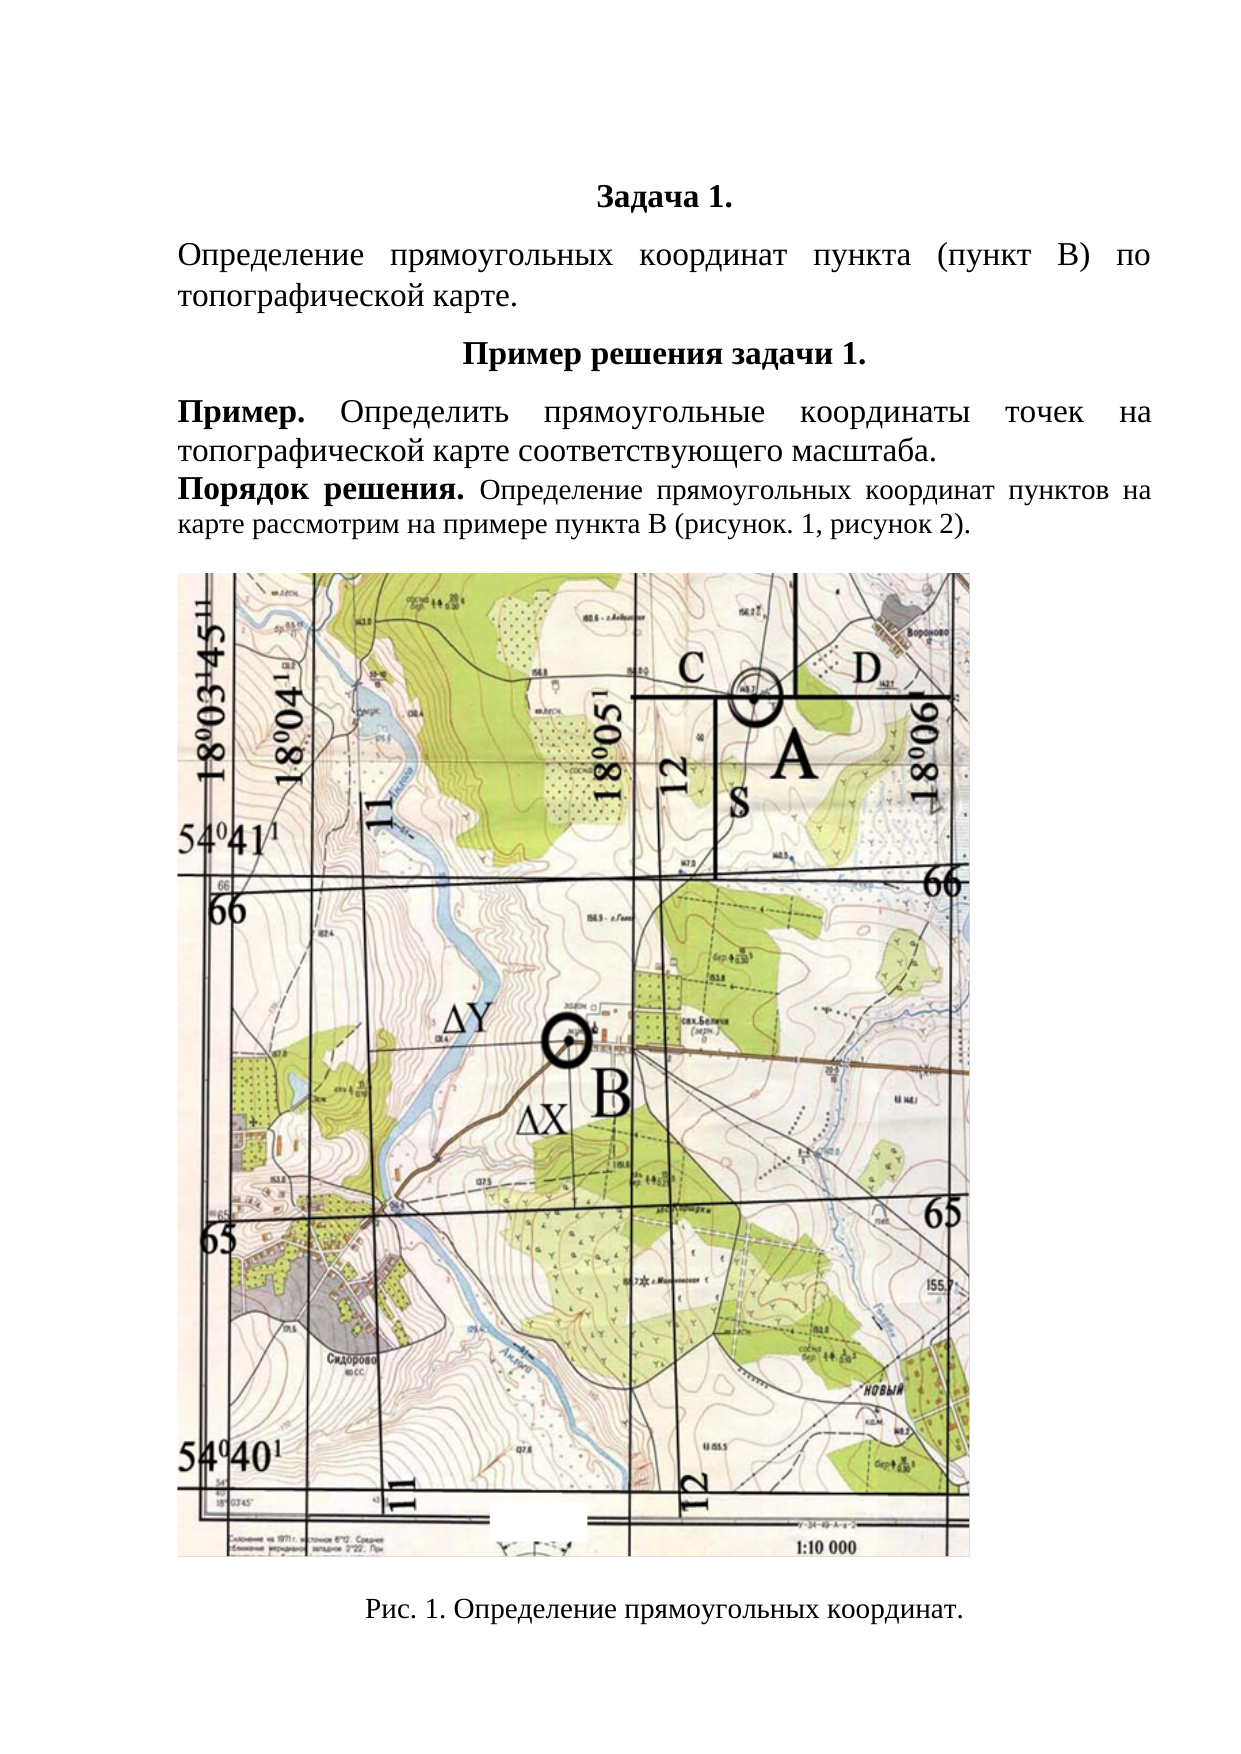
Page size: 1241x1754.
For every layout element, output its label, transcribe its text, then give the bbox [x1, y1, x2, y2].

text Пример решения задачи 1. [177, 333, 1152, 372]
text Задача 1. [177, 176, 1152, 214]
text Порядок решения. Определение прямоугольных координат пунктов на карте рассмотрим на примере пункта В (рисунок. 1, рисунок 2). [177, 468, 1152, 540]
picture [177, 573, 971, 1558]
text Пример. Определить прямоугольные координаты точек на топографической карте соответствующего масштаба. [177, 392, 1152, 468]
text Определение прямоугольных координат пункта (пункт В) по топографической карте. [177, 234, 1152, 314]
text Рис. 1. Определение прямоугольных координат. [177, 1592, 1152, 1625]
